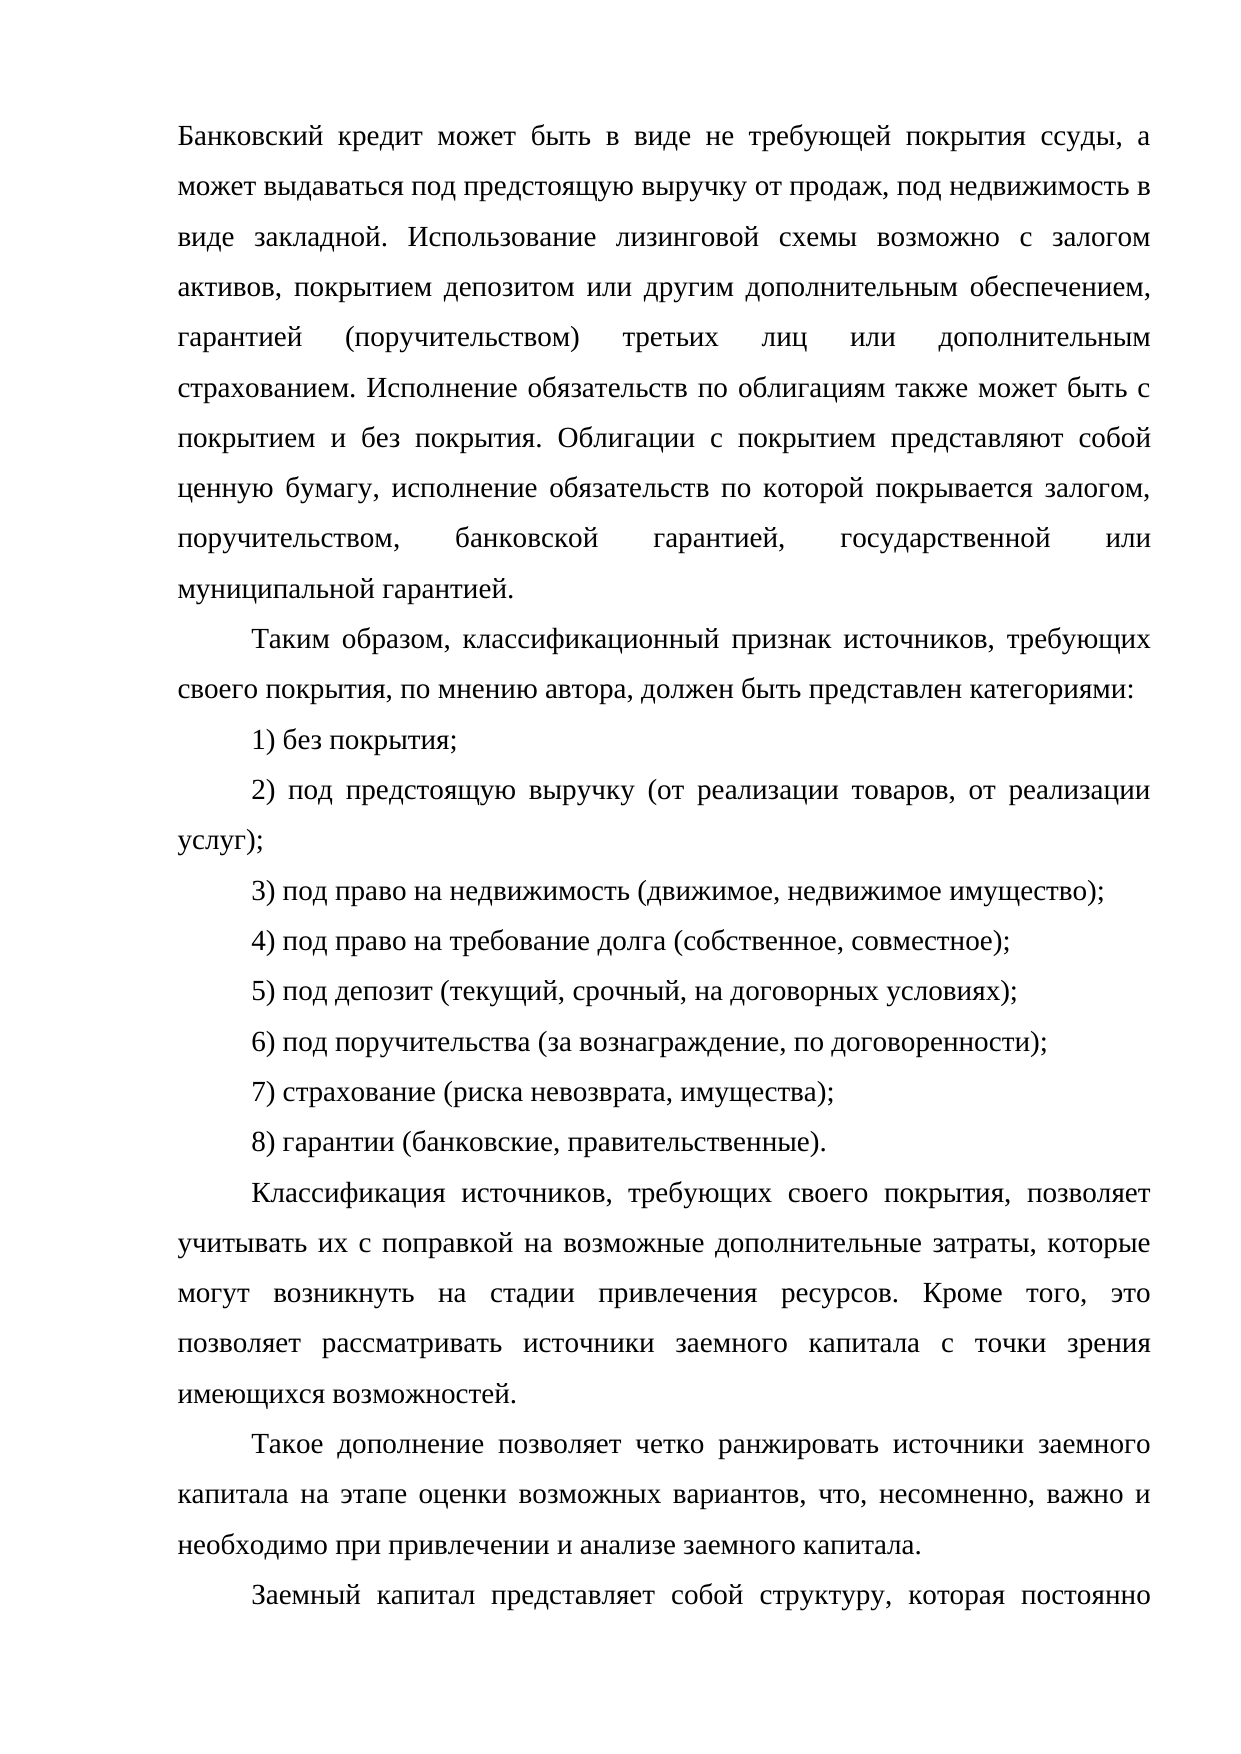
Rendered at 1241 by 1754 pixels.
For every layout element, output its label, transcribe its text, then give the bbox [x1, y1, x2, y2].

text 6) под поручительства (за вознаграждение, по договоренности); [177, 1024, 1152, 1057]
text 3) под право на недвижимость (движимое, недвижимое имущество); [177, 873, 1152, 906]
text 8) гарантии (банковские, правительственные). [177, 1124, 1152, 1158]
text 1) без покрытия; [177, 722, 1152, 755]
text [177, 1577, 1152, 1611]
text 7) страхование (риска невозврата, имущества); [177, 1074, 1152, 1108]
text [177, 118, 1152, 604]
text Классификация источников, требующих своего покрытия, позволяет учитывать их с поправкой на возможные дополнительные затраты, которые могут возникнуть на стадии привлечения ресурсов. Кроме того, это позволяет рассматривать источники заемного капитала с точки зрения имеющихся возможностей. [177, 1175, 1152, 1409]
text 2) под предстоящую выручку (от реализации товаров, от реализации услуг); [177, 772, 1152, 856]
text Таким образом, классификационный признак источников, требующих своего покрытия, по мнению автора, должен быть представлен категориями: [177, 621, 1152, 705]
text 5) под депозит (текущий, срочный, на договорных условиях); [177, 973, 1152, 1007]
text Такое дополнение позволяет четко ранжировать источники заемного капитала на этапе оценки возможных вариантов, что, несомненно, важно и необходимо при привлечении и анализе заемного капитала. [177, 1426, 1152, 1560]
text 4) под право на требование долга (собственное, совместное); [177, 923, 1152, 957]
